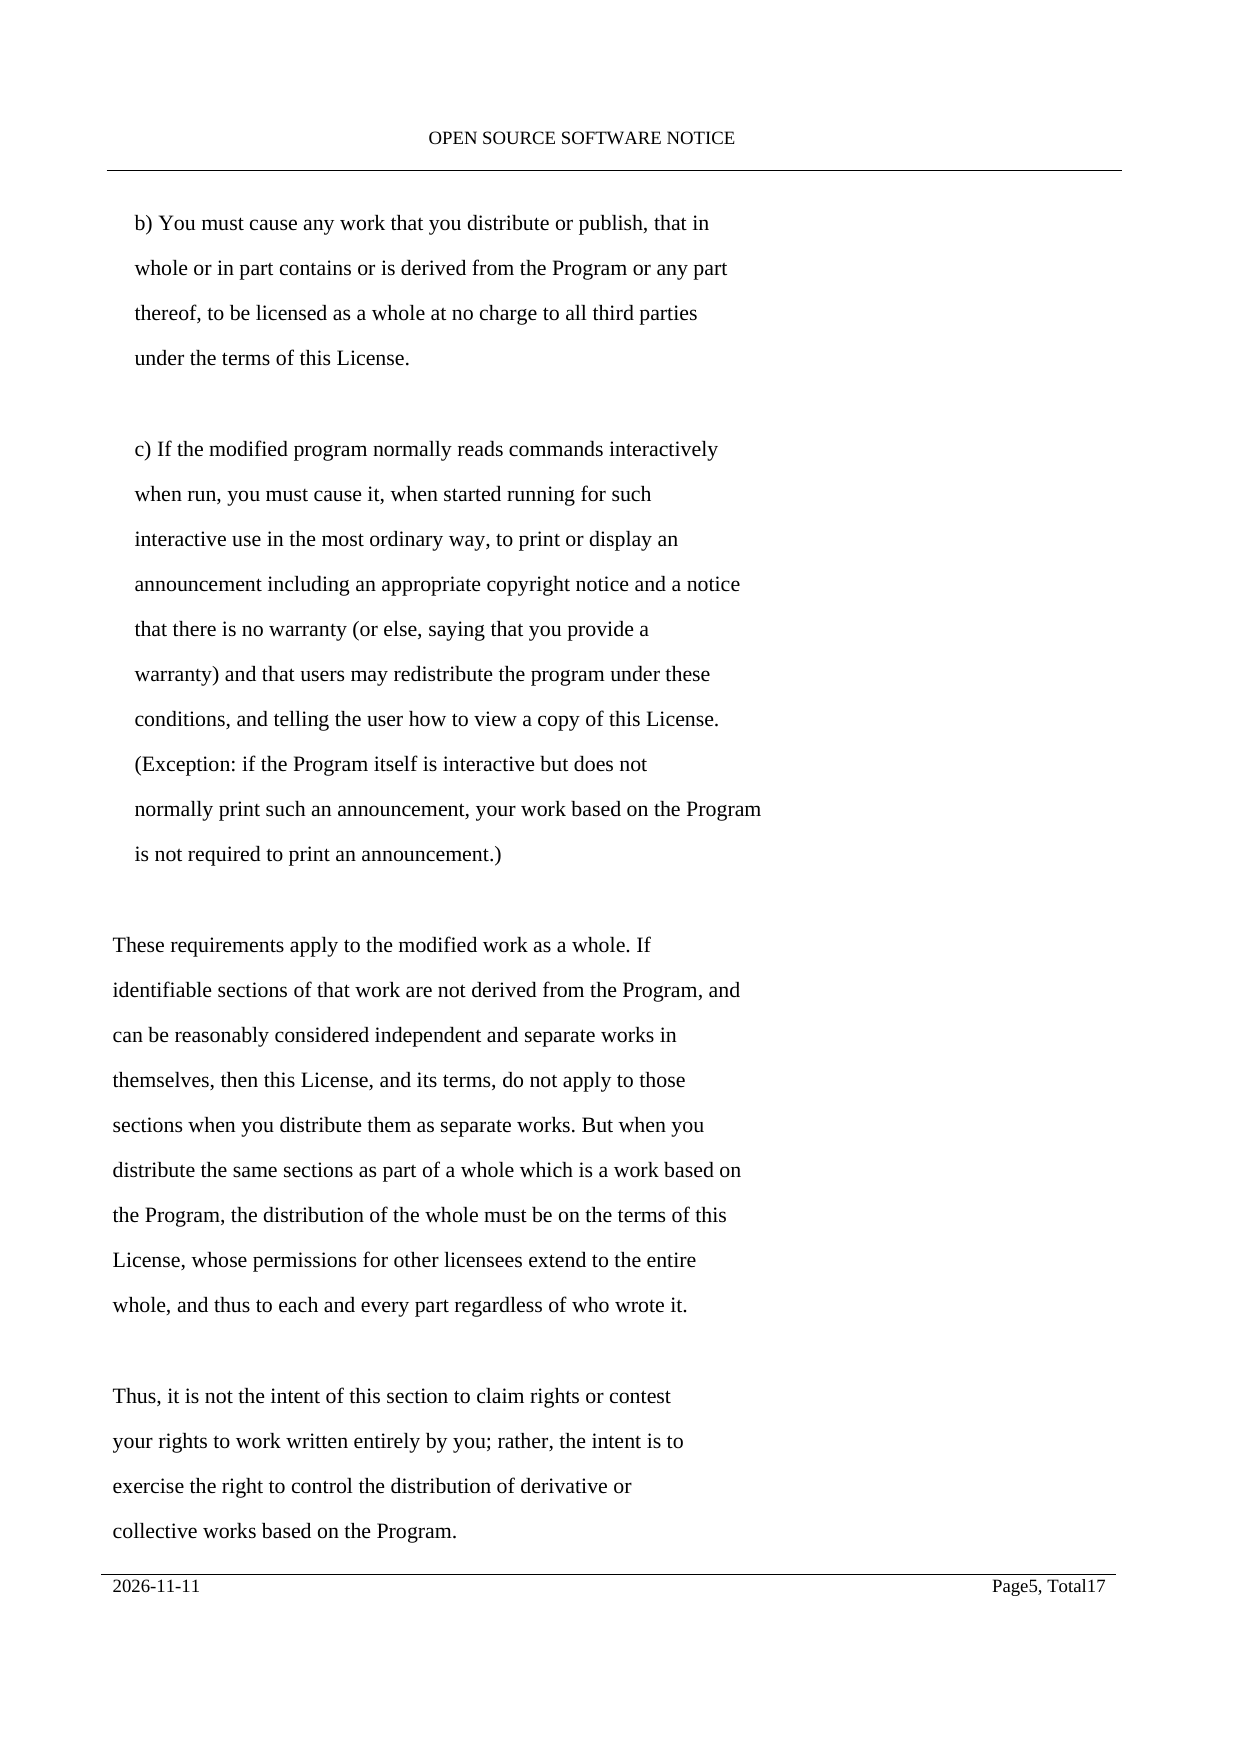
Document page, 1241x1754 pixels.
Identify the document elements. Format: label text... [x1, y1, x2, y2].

text can be reasonably considered independent and separate works in [112, 1018, 1128, 1051]
text whole or in part contains or is derived from the Program or any part [112, 251, 1128, 284]
text exercise the right to control the distribution of derivative or [112, 1469, 1128, 1502]
text identifiable sections of that work are not derived from the Program, and [112, 973, 1128, 1006]
text your rights to work written entirely by you; rather, the intent is to [112, 1424, 1128, 1457]
text distribute the same sections as part of a whole which is a work based on [112, 1153, 1128, 1186]
text announcement including an appropriate copyright notice and a notice [112, 567, 1128, 600]
text Thus, it is not the intent of this section to claim rights or contest [112, 1379, 1128, 1412]
text c) If the modified program normally reads commands interactively [112, 432, 1128, 464]
text collective works based on the Program. [112, 1514, 1128, 1547]
text warranty) and that users may redistribute the program under these [112, 657, 1128, 690]
text (Exception: if the Program itself is interactive but does not [112, 748, 1128, 780]
text under the terms of this License. [112, 342, 1128, 374]
text themselves, then this License, and its terms, do not apply to those [112, 1063, 1128, 1096]
text that there is no warranty (or else, saying that you provide a [112, 612, 1128, 645]
text is not required to print an announcement.) [112, 838, 1128, 870]
text sections when you distribute them as separate works. But when you [112, 1108, 1128, 1141]
text These requirements apply to the modified work as a whole. If [112, 928, 1128, 961]
text the Program, the distribution of the whole must be on the terms of this [112, 1199, 1128, 1231]
text conditions, and telling the user how to view a copy of this License. [112, 702, 1128, 735]
text thereof, to be licensed as a whole at no charge to all third parties [112, 297, 1128, 329]
text when run, you must cause it, when started running for such [112, 477, 1128, 509]
text normally print such an announcement, your work based on the Program [112, 793, 1128, 825]
text License, whose permissions for other licensees extend to the entire [112, 1244, 1128, 1276]
text interactive use in the most ordinary way, to print or display an [112, 522, 1128, 554]
text whole, and thus to each and every part regardless of who wrote it. [112, 1289, 1128, 1321]
text b) You must cause any work that you distribute or publish, that in [112, 206, 1128, 239]
